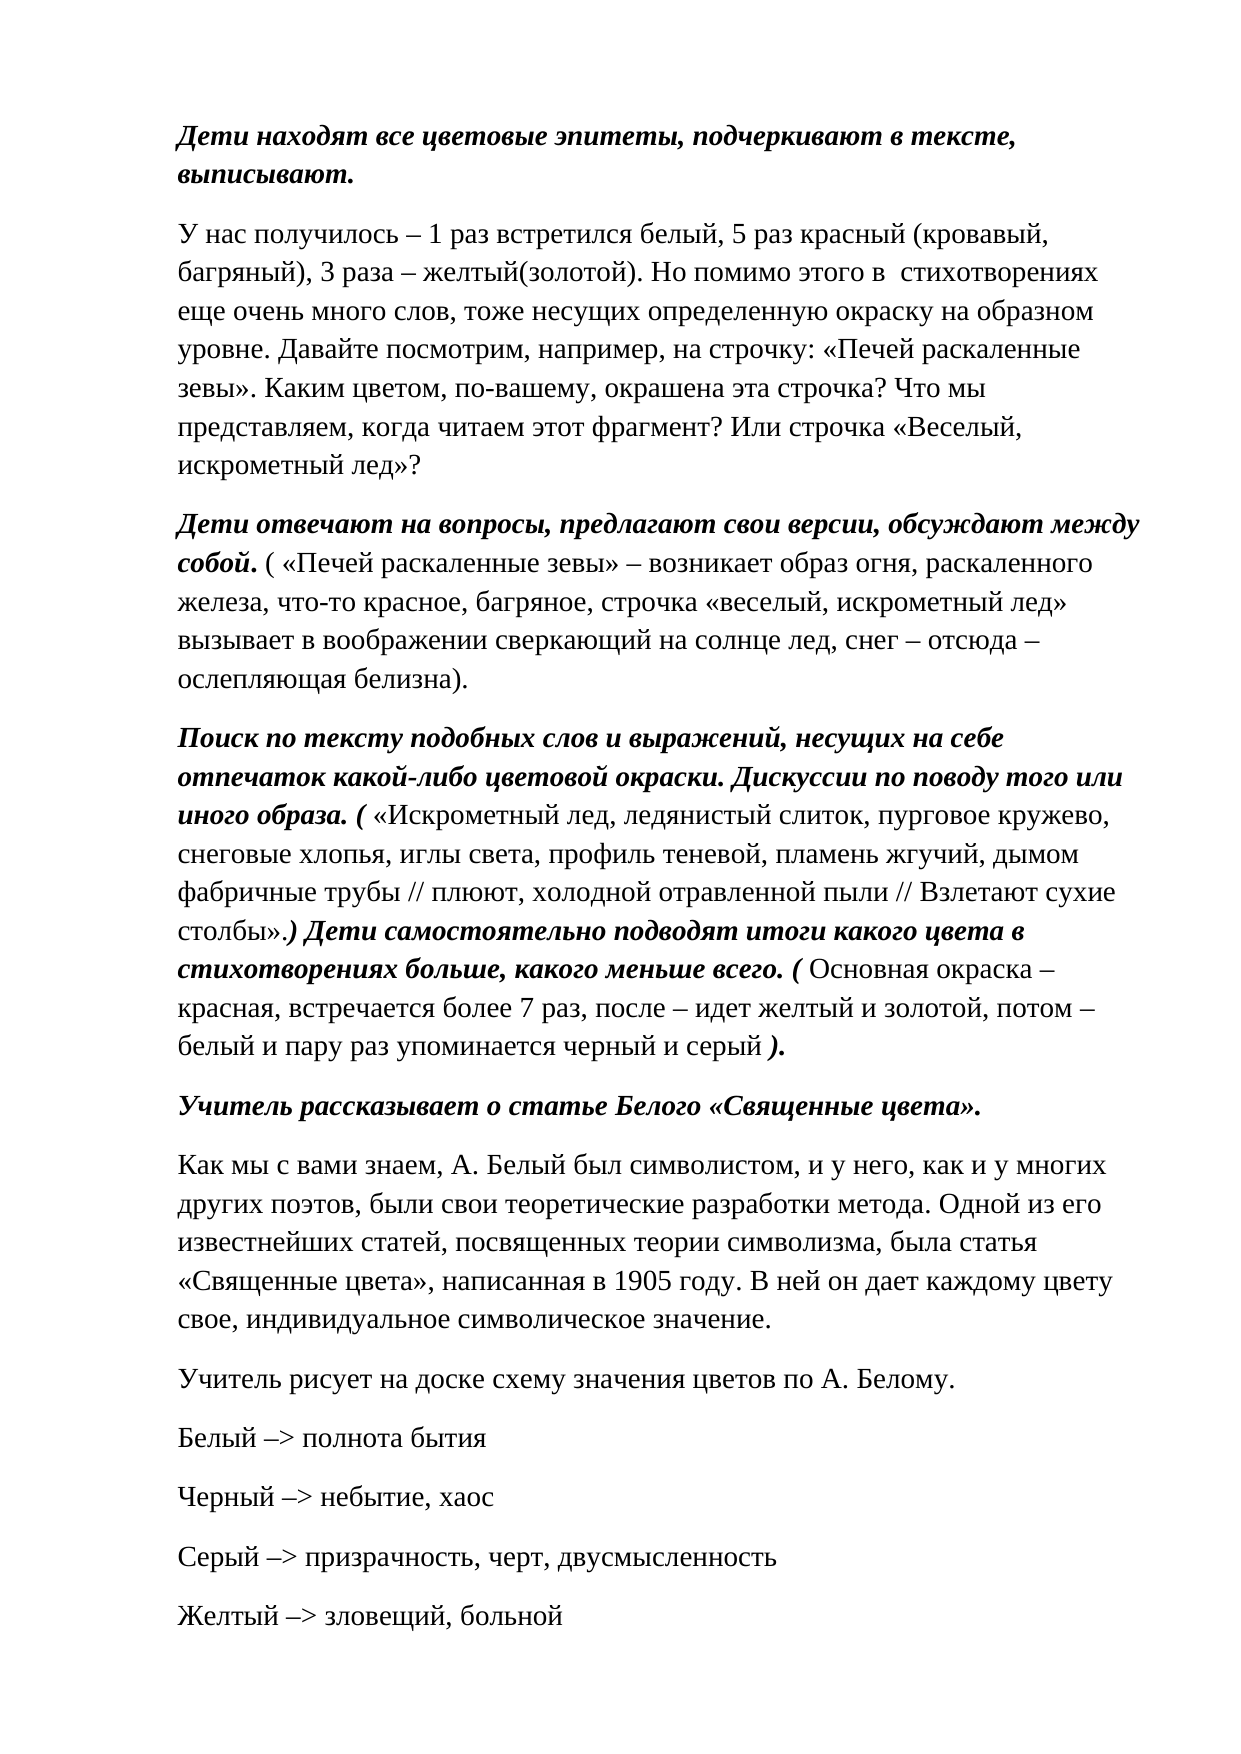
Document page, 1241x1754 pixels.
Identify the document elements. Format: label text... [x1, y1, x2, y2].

text Дети отвечают на вопросы, предлагают свои версии, обсуждают между собой. ( «Печей раскаленные зевы» – возникает образ огня, раскаленного железа, что-то красное, багряное, строчка «веселый, искрометный лед» вызывает в воображении сверкающий на солнце лед, снег – отсюда – ослепляющая белизна). [177, 507, 1152, 694]
text Учитель рисует на доске схему значения цветов по А. Белому. [177, 1361, 1152, 1394]
text Серый –> призрачность, черт, двусмысленность [177, 1539, 1152, 1572]
text Как мы с вами знаем, А. Белый был символистом, и у него, как и у многих других поэтов, были свои теоретические разработки метода. Одной из его известнейших статей, посвященных теории символизма, была статья «Священные цвета», написанная в 1905 году. В ней он дает каждому цвету свое, индивидуальное символическое значение. [177, 1147, 1152, 1335]
text Белый –> полнота бытия [177, 1420, 1152, 1454]
text У нас получилось – 1 раз встретился белый, 5 раз красный (кровавый, багряный), 3 раза – желтый(золотой). Но помимо этого в стихотворениях еще очень много слов, тоже несущих определенную окраску на образном уровне. Давайте посмотрим, например, на строчку: «Печей раскаленные зевы». Каким цветом, по-вашему, окрашена эта строчка? Что мы представляем, когда читаем этот фрагмент? Или строчка «Веселый, искрометный лед»? [177, 216, 1152, 481]
text Желтый –> зловещий, больной [177, 1598, 1152, 1632]
text Учитель рассказывает о статье Белого «Священные цвета». [177, 1088, 1152, 1121]
text Дети находят все цветовые эпитеты, подчеркивают в тексте, выписывают. [177, 118, 1152, 190]
text Черный –> небытие, хаос [177, 1479, 1152, 1513]
text Поиск по тексту подобных слов и выражений, несущих на себе отпечаток какой-либо цветовой окраски. Дискуссии по поводу того или иного образа. ( «Искрометный лед, ледянистый слиток, пурговое кружево, снеговые хлопья, иглы света, профиль теневой, пламень жгучий, дымом фабричные трубы // плюют, холодной отравленной пыли // Взлетают сухие столбы».) Дети самостоятельно подводят итоги какого цвета в стихотворениях больше, какого меньше всего. ( Основная окраска – красная, встречается более 7 раз, после – идет желтый и золотой, потом – белый и пару раз упоминается черный и серый ). [177, 720, 1152, 1062]
